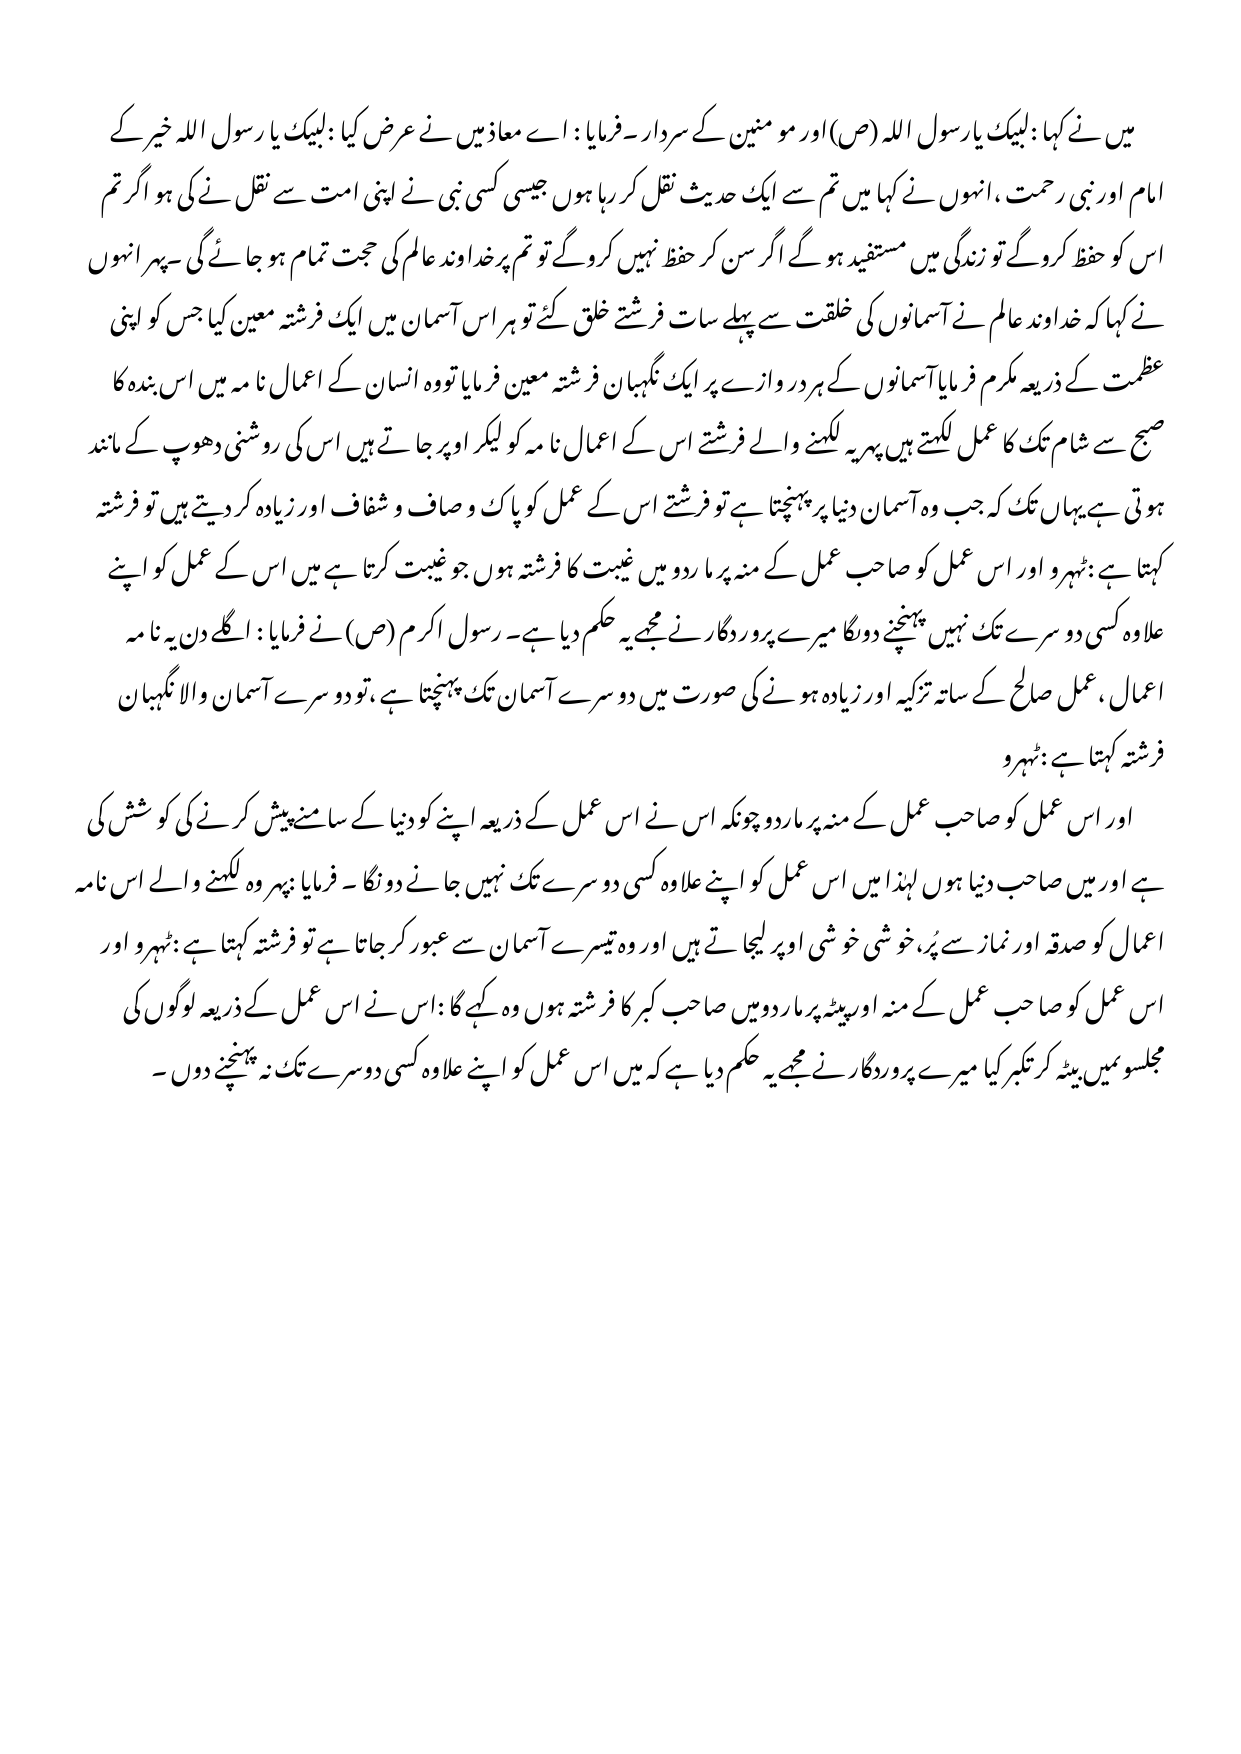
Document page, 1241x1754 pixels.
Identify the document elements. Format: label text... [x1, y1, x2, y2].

text ميں نے کہا :لبيک یارسول الله (ص)اور مو منين کے سردار ۔فرمایا : اے معاذ ميں نے عرض کيا :لبيک یا رسول الله خير کے امام اور نبی رحمت ،انهوں نے کہا ميں تم سے ایک حدیث نقل کر رہا ہوں جيسی کسی نبی نے اپنی امت سے نقل نے کی ہو اگر تم اس کو حفظ کروگے تو زندگی ميں مستفيد ہو گے اگر سن کر حفظ نہيں کروگے تو تم پرخداوند عالم کی حجت تمام ہو جا ئے گی ۔پهر انهوں نے کہا کہ خداوند عالم نے آسمانوں کی خلقت سے پہلے سات فر شتے خلق کئے تو ہر اس آسمان ميں ایک فرشتہ معين کيا جس کو اپنی عظمت کے ذریعہ مکرم فر مایاآسمانوں کے ہر در وازے پر ایک نگہبان فر شتہ معين فر مایا تووہ انسان کے اعمال نا مہ ميں اس بندہ کا صبح سے شام تک کا عمل لکهتے ہيں پهر یہ لکهنے والے فرشتے اس کے اعمال نا مہ کو ليکر اوپر جا تے ہيں اس کی روشنی دهوپ کے مانند ہو تی ہے یہاں تک کہ جب وہ آسمان دنيا پر پہنچتا ہے تو فرشتے اس کے عمل کو پاک و صاف و شفاف اور زیادہ کر دیتے ہيں تو فرشتہ کہتا ہے :ڻهہرو اور اس عمل کو صاحب عمل کے منه پر ما ردو ميں غيبت کا فرشتہ ہوں جو غيبت کرتا ہے ميں اس کے عمل کو اپنے علاوہ کسی دو سرے تک نہيں پہنچنے دوںگا ميرے پرور دگار نے مجهے یہ حکم دیا ہے۔ رسول اکر م (ص) نے فرمایا : اگلے دن یہ نا مہ اعمال ،عمل صالح کے ساته تزکيہ اور زیادہ ہو نے کی صورت ميں دو سرے آسمان تک پہنچتا ہے ،تو دو سرے آسمان والا نگہبان فرشتہ کہتا ہے :ڻهہرو [75, 94, 1165, 781]
text اور اس عمل کو صاحب عمل کے منه پر ماردو چونکہ اس نے اس عمل کے ذریعہ اپنے کو دنيا کے سامنے پيش کر نے کی کو شش کی ہے اور ميں صاحب دنيا ہوں لہٰذا ميں اس عمل کو اپنے علاوہ کسی دو سرے تک نہيں جا نے دو نگا ۔ فرمایا :پهر وہ لکهنے والے اس نامہ اعمال کو صدقہ اور نماز سے پُر،خو شی خو شی اوپر ليجا تے ہيں اور وہ تيسرے آسمان سے عبور کر جاتا ہے تو فرشتہ کہتا ہے :ڻهہرو اور اس عمل کو صا حب عمل کے منه اور پيڻه پر مار دوميں صاحب کبر کا فر شتہ ہوں وہ کہے گا :اس نے اس عمل کے ذریعہ لوگوں کی مجلسوںميں بيڻه کر تکبر کيا ميرے پروردگار نے مجهے یہ حکم دیا ہے کہ ميں اس عمل کو اپنے علاوہ کسی دوسرے تک نہ پہنچنے دوں ۔ [75, 781, 1165, 1094]
